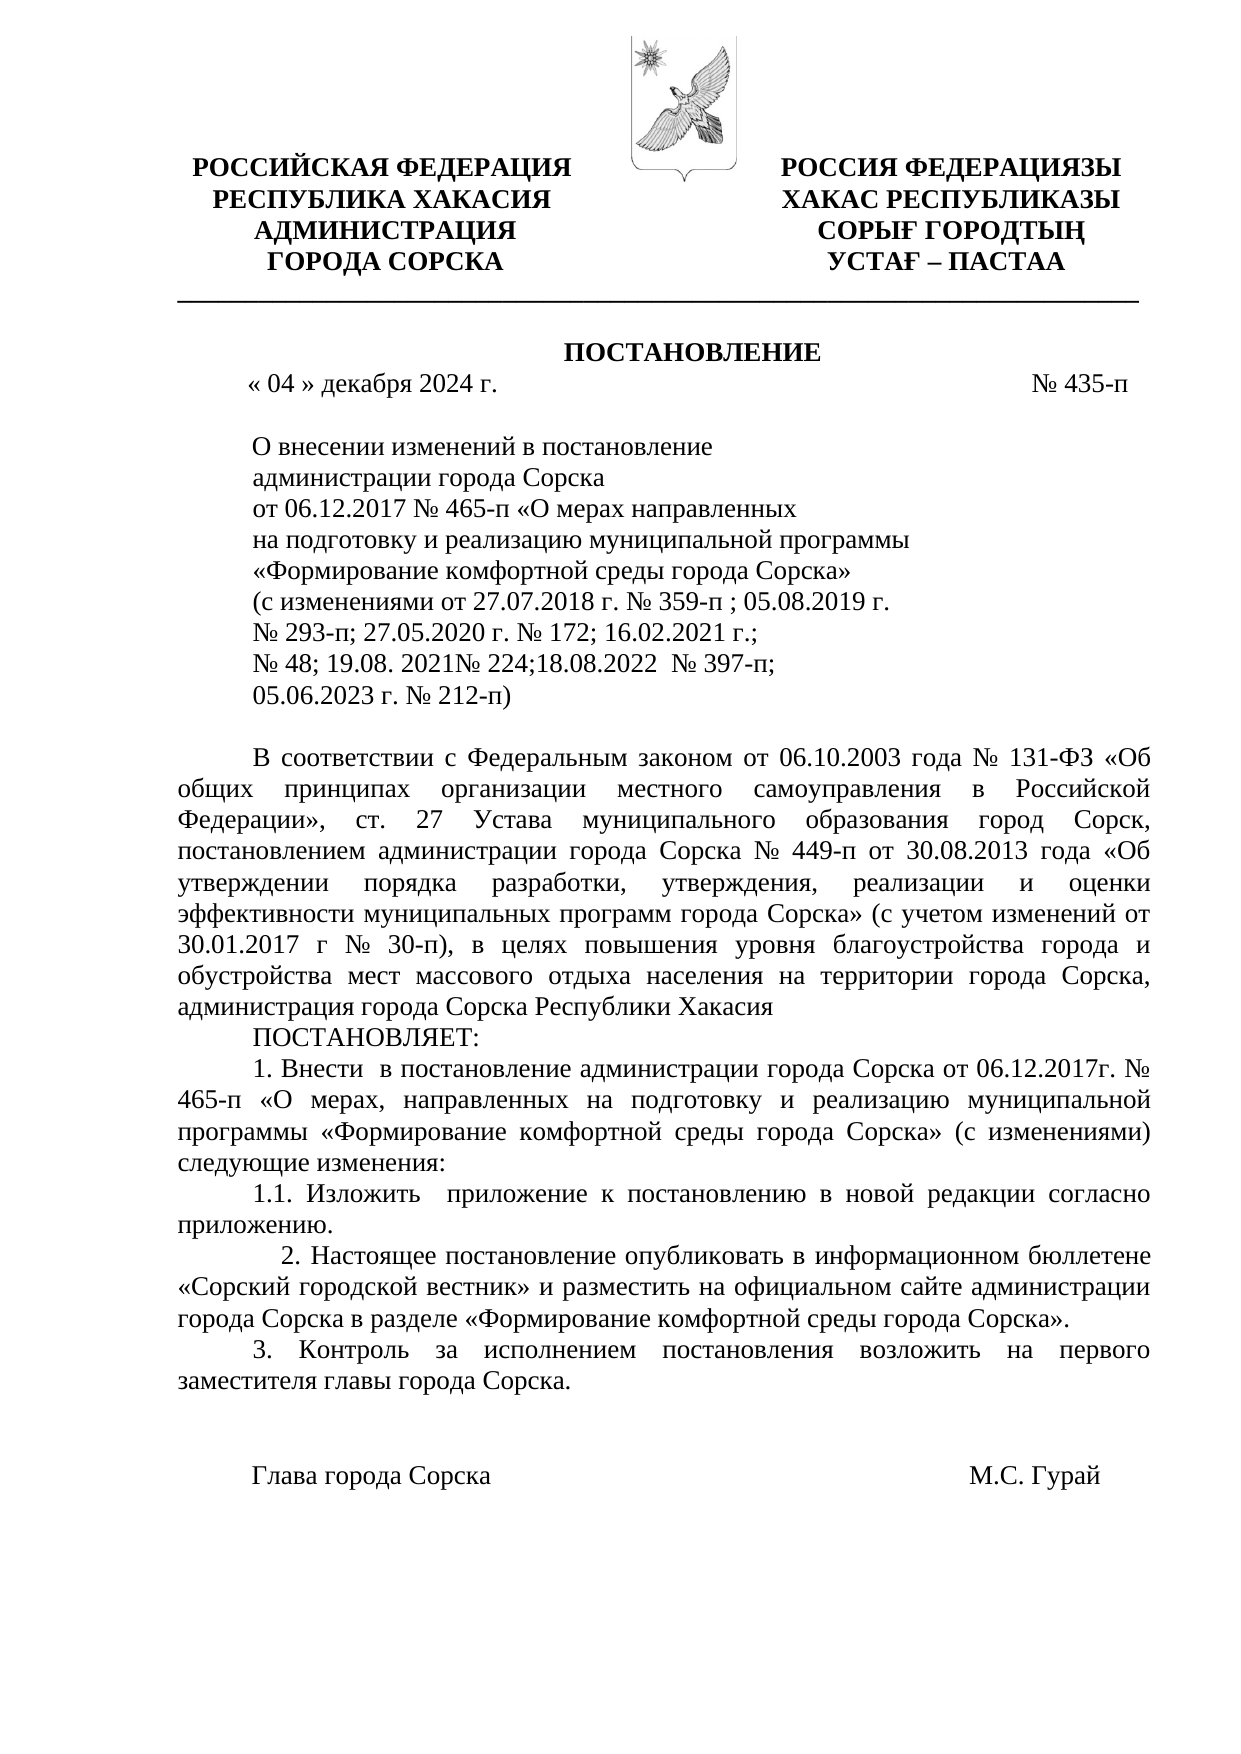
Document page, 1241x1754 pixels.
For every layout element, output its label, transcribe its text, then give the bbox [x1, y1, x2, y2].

text администрации города Сорска [177, 461, 1152, 492]
text ПОСТАНОВЛЯЕТ: [177, 1021, 1152, 1052]
text О внесении изменений в постановление [177, 429, 1152, 461]
text 3. Контроль за исполнением постановления возложить на первого заместителя главы города Сорска. [177, 1333, 1152, 1395]
text ПОСТАНОВЛЕНИЕ [233, 336, 1152, 367]
text 05.06.2023 г. № 212-п) [177, 679, 1152, 710]
text «Формирование комфортной среды города Сорска» [177, 554, 1152, 585]
text 1.1. Изложить приложение к постановлению в новой редакции согласно приложению. [177, 1177, 1152, 1239]
picture [631, 36, 737, 182]
text на подготовку и реализацию муниципальной программы [177, 523, 1152, 554]
text № 48; 19.08. 2021№ 224;18.08.2022 № 397-п; [177, 648, 1152, 679]
text _______________________________________________________________________ [177, 274, 1152, 305]
text 1. Внести в постановление администрации города Сорска от 06.12.2017г. № 465-п «О мерах, направленных на подготовку и реализацию муниципальной программы «Формирование комфортной среды города Сорска» (с изменениями) следующие изменения: [177, 1052, 1152, 1177]
text (с изменениями от 27.07.2018 г. № 359-п ; 05.08.2019 г. [177, 585, 1152, 616]
text от 06.12.2017 № 465-п «О мерах направленных [177, 492, 1152, 523]
text № 293-п; 27.05.2020 г. № 172; 16.02.2021 г.; [177, 616, 1152, 648]
text 2. Настоящее постановление опубликовать в информационном бюллетене «Сорский городской вестник» и разместить на официальном сайте администрации города Сорска в разделе «Формирование комфортной среды города Сорска». [177, 1239, 1152, 1333]
text Глава города Сорска М.С. Гурай [177, 1459, 1152, 1491]
text В соответствии с Федеральным законом от 06.10.2003 года № 131-ФЗ «Об общих принципах организации местного самоуправления в Российской Федерации», ст. 27 Устава муниципального образования город Сорск, постановлением администрации города Сорска № 449-п от 30.08.2013 года «Об утверждении порядка разработки, утверждения, реализации и оценки эффективности муниципальных программ города Сорска» (с учетом изменений от 30.01.2017 г № 30-п), в целях повышения уровня благоустройства города и обустройства мест массового отдыха населения на территории города Сорска, администрация города Сорска Республики Хакасия [177, 741, 1152, 1021]
text « 04 » декабря 2024 г. № 435-п [233, 367, 1152, 398]
